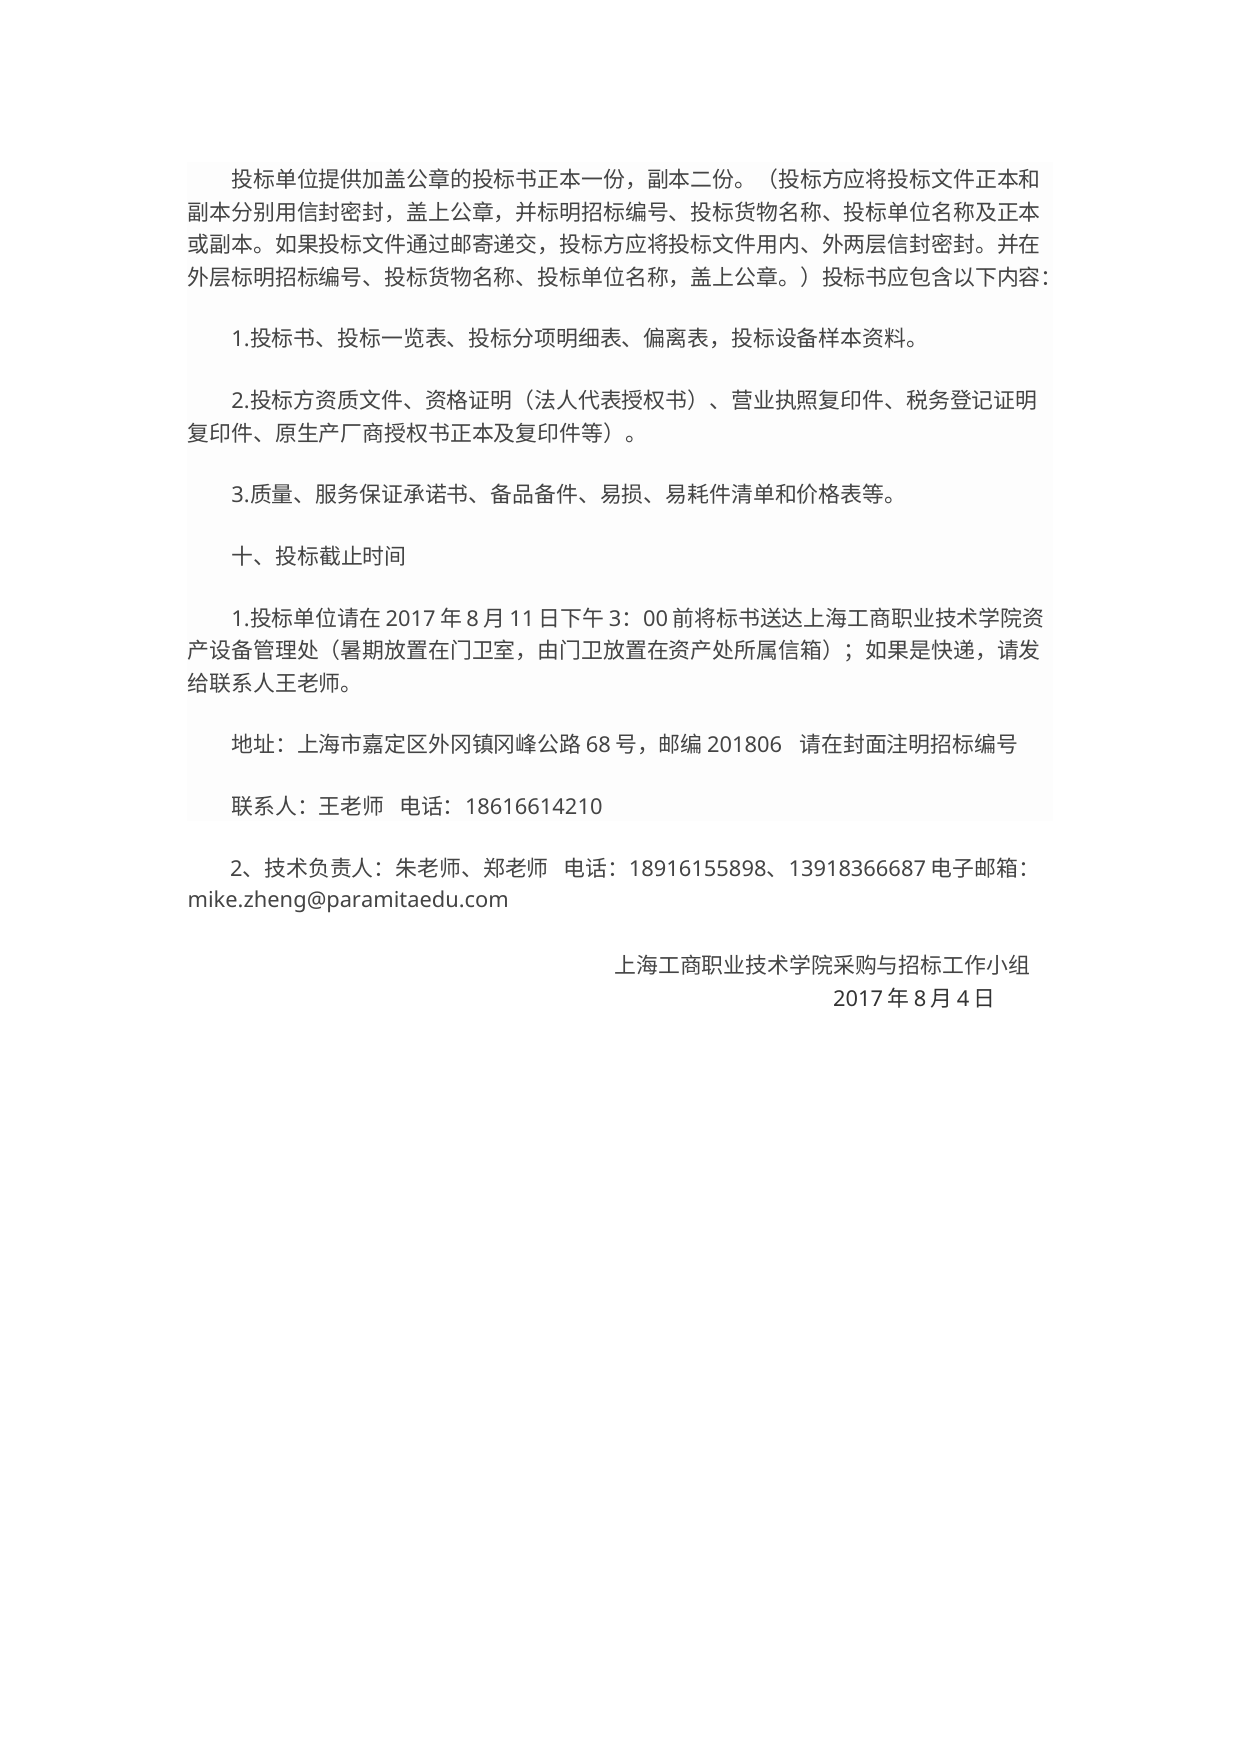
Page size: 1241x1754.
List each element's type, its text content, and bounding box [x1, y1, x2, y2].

text 3.质量、服务保证承诺书、备品备件、易损、易耗件清单和价格表等。 [187, 477, 1053, 509]
text 上海工商职业技术学院采购与招标工作小组 [187, 948, 1053, 980]
text 2.投标方资质文件、资格证明（法人代表授权书）、营业执照复印件、税务登记证明复印件、原生产厂商授权书正本及复印件等）。 [187, 383, 1053, 448]
text 1.投标单位请在2017年8月11日下午3：00前将标书送达上海工商职业技术学院资产设备管理处（暑期放置在门卫室，由门卫放置在资产处所属信箱）；如果是快递，请发给联系人王老师。 [187, 600, 1053, 698]
text 十、投标截止时间 [187, 539, 1053, 571]
text 联系人：王老师 电话：18616614210 [187, 789, 1053, 821]
text 地址：上海市嘉定区外冈镇冈峰公路68号，邮编201806 请在封面注明招标编号 [187, 727, 1053, 759]
text 投标单位提供加盖公章的投标书正本一份，副本二份。（投标方应将投标文件正本和副本分别用信封密封，盖上公章，并标明招标编号、投标货物名称、投标单位名称及正本或副本。如果投标文件通过邮寄递交，投标方应将投标文件用内、外两层信封密封。并在外层标明招标编号、投标货物名称、投标单位名称，盖上公章。）投标书应包含以下内容： [187, 162, 1053, 292]
text 2、技术负责人：朱老师、郑老师 电话：18916155898、13918366687电子邮箱：mike.zheng@paramitaedu.com [187, 850, 1053, 915]
text 2017年8月4日 [187, 980, 1053, 1013]
text 1.投标书、投标一览表、投标分项明细表、偏离表，投标设备样本资料。 [187, 321, 1053, 354]
